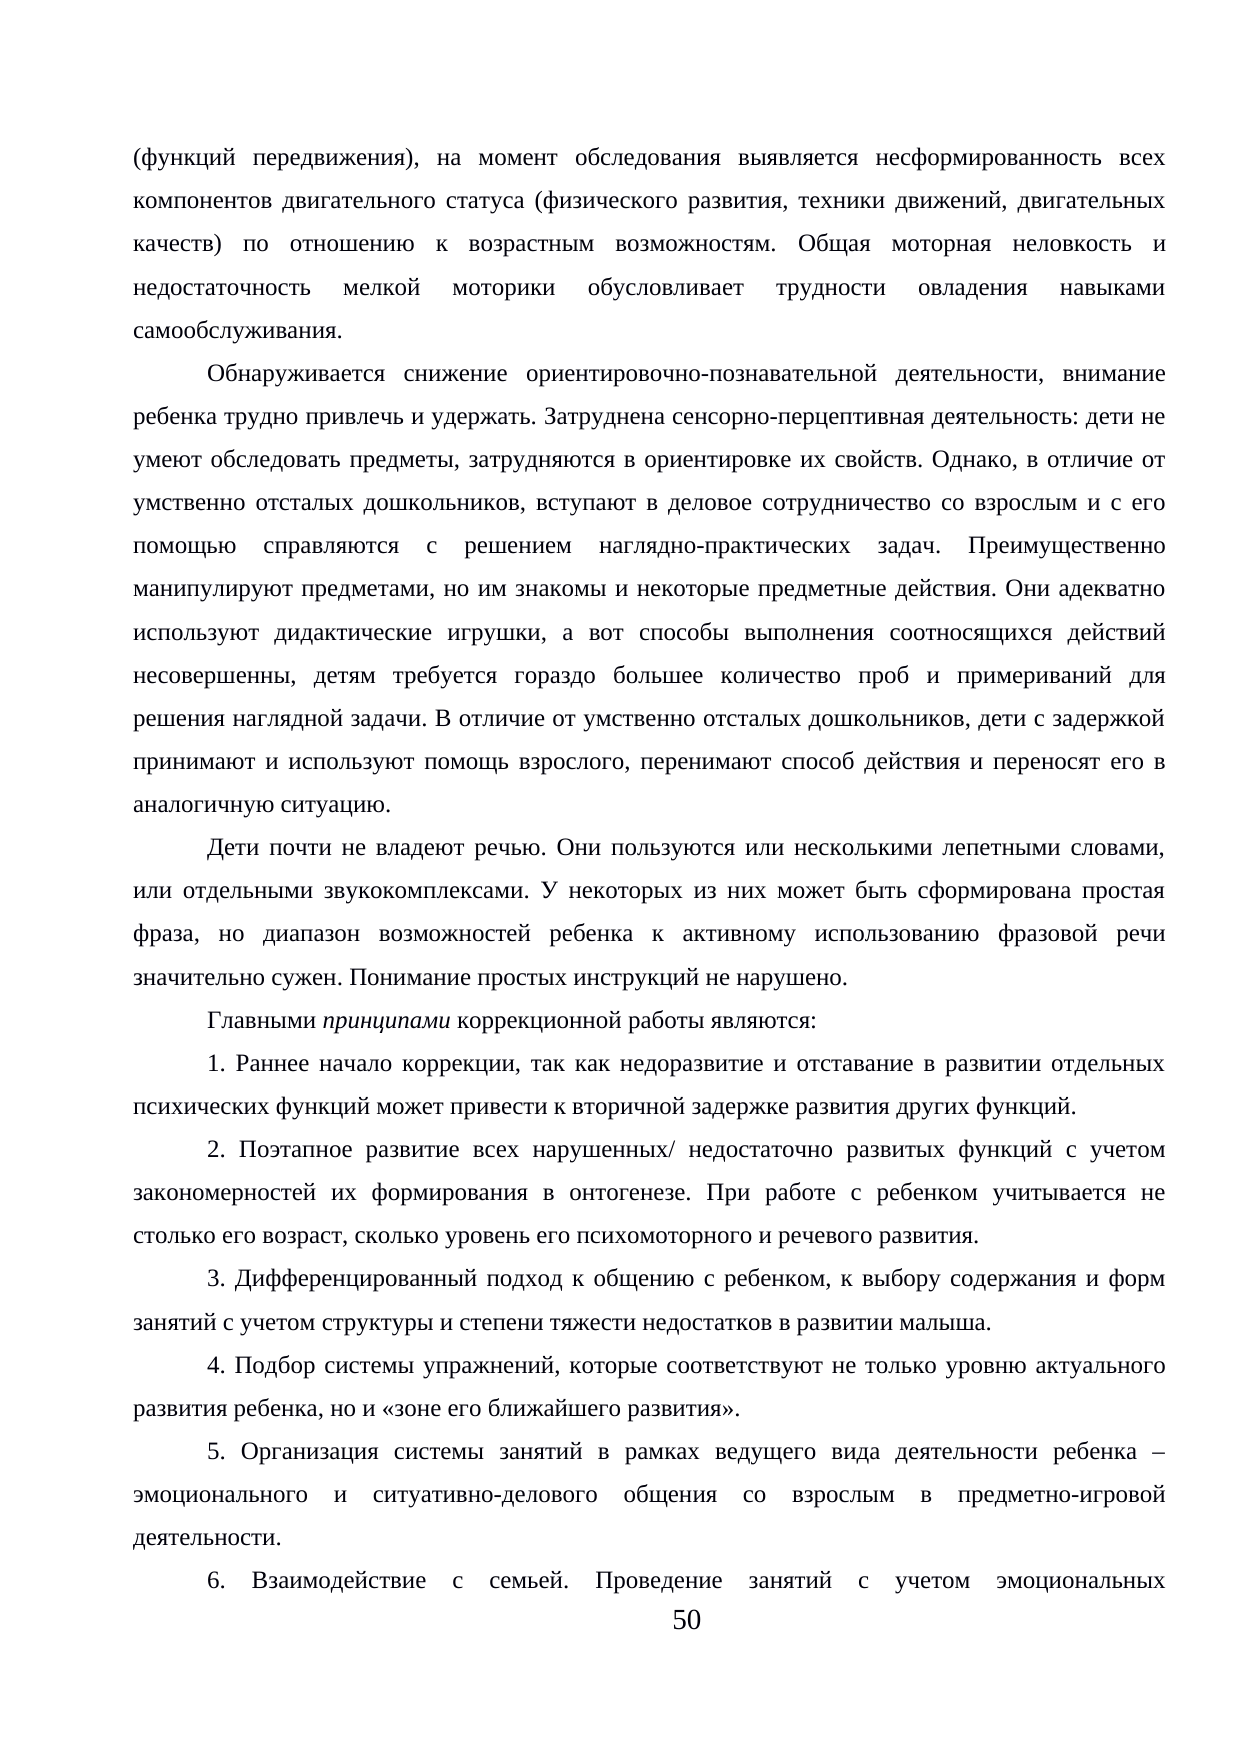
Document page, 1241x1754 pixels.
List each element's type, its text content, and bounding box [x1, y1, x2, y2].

text 4. Подбор системы упражнений, которые соответствуют не только уровню актуального развития ребенка, но и «зоне его ближайшего развития». [133, 1350, 1166, 1422]
text Дети почти не владеют речью. Они пользуются или несколькими лепетными словами, или отдельными звукокомплексами. У некоторых из них может быть сформирована простая фраза, но диапазон возможностей ребенка к активному использованию фразовой речи значительно сужен. Понимание простых инструкций не нарушено. [133, 832, 1166, 990]
text 1. Раннее начало коррекции, так как недоразвитие и отставание в развитии отдельных психических функций может привести к вторичной задержке развития других функций. [133, 1048, 1166, 1120]
text 5. Организация системы занятий в рамках ведущего вида деятельности ребенка –эмоционального и ситуативно-делового общения со взрослым в предметно-игровой деятельности. [133, 1436, 1166, 1551]
text Обнаруживается снижение ориентировочно-познавательной деятельности, внимание ребенка трудно привлечь и удержать. Затруднена сенсорно-перцептивная деятельность: дети не умеют обследовать предметы, затрудняются в ориентировке их свойств. Однако, в отличие от умственно отсталых дошкольников, вступают в деловое сотрудничество со взрослым и с его помощью справляются с решением наглядно-практических задач. Преимущественно манипулируют предметами, но им знакомы и некоторые предметные действия. Они адекватно используют дидактические игрушки, а вот способы выполнения соотносящихся действий несовершенны, детям требуется гораздо большее количество проб и примериваний для решения наглядной задачи. В отличие от умственно отсталых дошкольников, дети с задержкой принимают и используют помощь взрослого, перенимают способ действия и переносят его в аналогичную ситуацию. [133, 358, 1166, 818]
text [133, 142, 1166, 343]
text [133, 1565, 1166, 1594]
text 2. Поэтапное развитие всех нарушенных/ недостаточно развитых функций с учетом закономерностей их формирования в онтогенезе. При работе с ребенком учитывается не столько его возраст, сколько уровень его психомоторного и речевого развития. [133, 1134, 1166, 1249]
text 3. Дифференцированный подход к общению с ребенком, к выбору содержания и форм занятий с учетом структуры и степени тяжести недостатков в развитии малыша. [133, 1263, 1166, 1335]
text Главными принципами коррекционной работы являются: [133, 1005, 1166, 1033]
